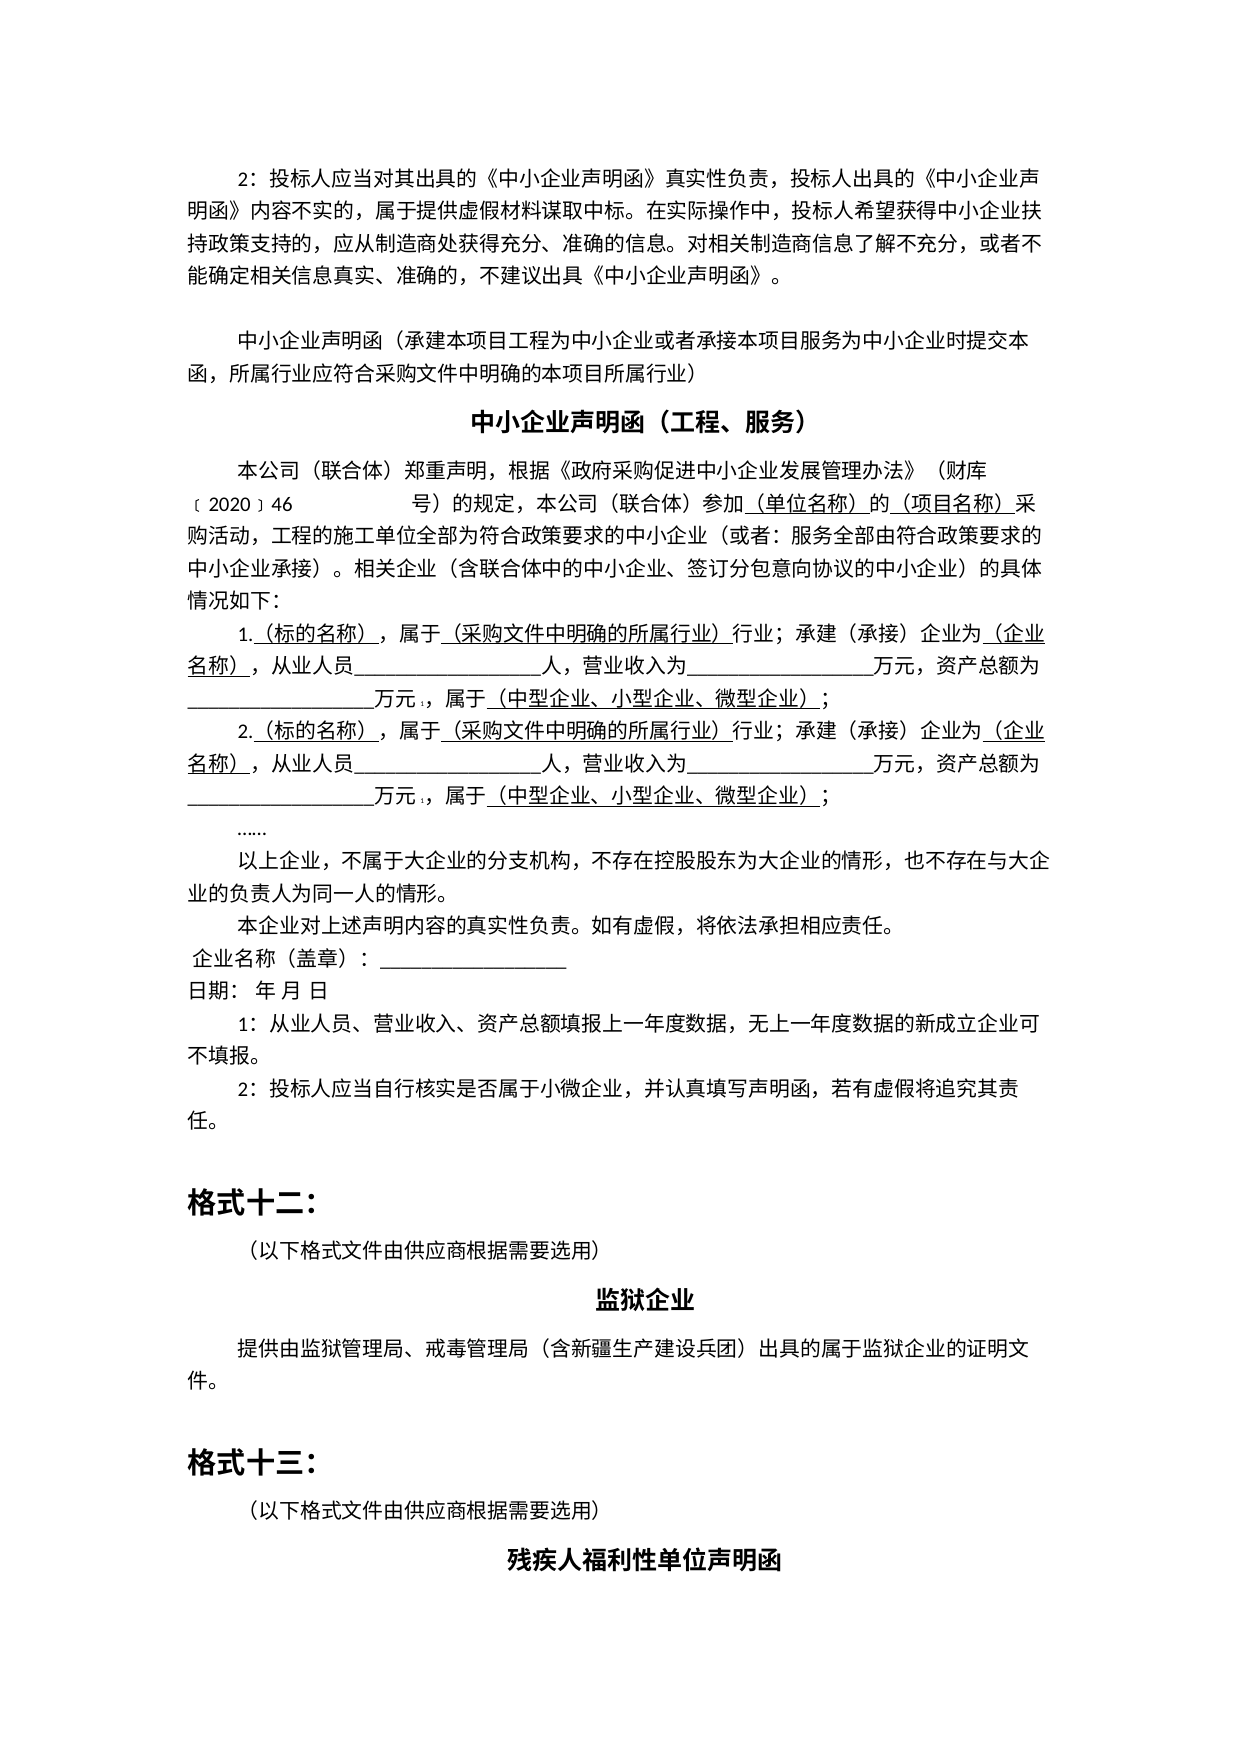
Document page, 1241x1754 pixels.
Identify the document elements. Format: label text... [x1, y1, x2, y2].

text 本公司（联合体）郑重声明，根据《政府采购促进中小企业发展管理办法》（财库﹝2020﹞46 号）的规定，本公司（联合体）参加（单位名称）的（项目名称）采购活动，工程的施工单位全部为符合政策要求的中小企业（或者：服务全部由符合政策要求的中小企业承接）。相关企业（含联合体中的中小企业、签订分包意向协议的中小企业）的具体情况如下： [187, 454, 1053, 617]
text 企业名称（盖章）：__________________ [187, 942, 1053, 974]
text 监狱企业 [187, 1267, 1053, 1332]
text 残疾人福利性单位声明函 [187, 1527, 1053, 1592]
text （以下格式文件由供应商根据需要选用） [187, 1234, 1053, 1267]
text 中小企业声明函（工程、服务） [187, 389, 1053, 454]
text 2：投标人应当对其出具的《中小企业声明函》真实性负责，投标人出具的《中小企业声明函》内容不实的，属于提供虚假材料谋取中标。在实际操作中，投标人希望获得中小企业扶持政策支持的，应从制造商处获得充分、准确的信息。对相关制造商信息了解不充分，或者不能确定相关信息真实、准确的，不建议出具《中小企业声明函》。 [187, 162, 1053, 292]
text …… [187, 812, 1053, 844]
text 1.（标的名称），属于（采购文件中明确的所属行业）行业；承建（承接）企业为（企业名称），从业人员__________________人，营业收入为__________________万元，资产总额为__________________万元1，属于（中型企业、小型企业、微型企业）； [187, 617, 1053, 714]
text （以下格式文件由供应商根据需要选用） [187, 1494, 1053, 1527]
text 格式十三： [187, 1429, 1053, 1494]
text 1：从业人员、营业收入、资产总额填报上一年度数据，无上一年度数据的新成立企业可不填报。 [187, 1007, 1053, 1072]
text 提供由监狱管理局、戒毒管理局（含新疆生产建设兵团）出具的属于监狱企业的证明文件。 [187, 1332, 1053, 1397]
text 以上企业，不属于大企业的分支机构，不存在控股股东为大企业的情形，也不存在与大企业的负责人为同一人的情形。 [187, 844, 1053, 909]
text 日期： 年 月 日 [187, 974, 1053, 1007]
text 2：投标人应当自行核实是否属于小微企业，并认真填写声明函，若有虚假将追究其责任。 [187, 1072, 1053, 1137]
text 格式十二： [187, 1169, 1053, 1234]
text 中小企业声明函（承建本项目工程为中小企业或者承接本项目服务为中小企业时提交本函，所属行业应符合采购文件中明确的本项目所属行业） [187, 324, 1053, 389]
text 2.（标的名称），属于（采购文件中明确的所属行业）行业；承建（承接）企业为（企业名称），从业人员__________________人，营业收入为__________________万元，资产总额为__________________万元1，属于（中型企业、小型企业、微型企业）； [187, 714, 1053, 812]
text 本企业对上述声明内容的真实性负责。如有虚假，将依法承担相应责任。 [187, 909, 1053, 942]
